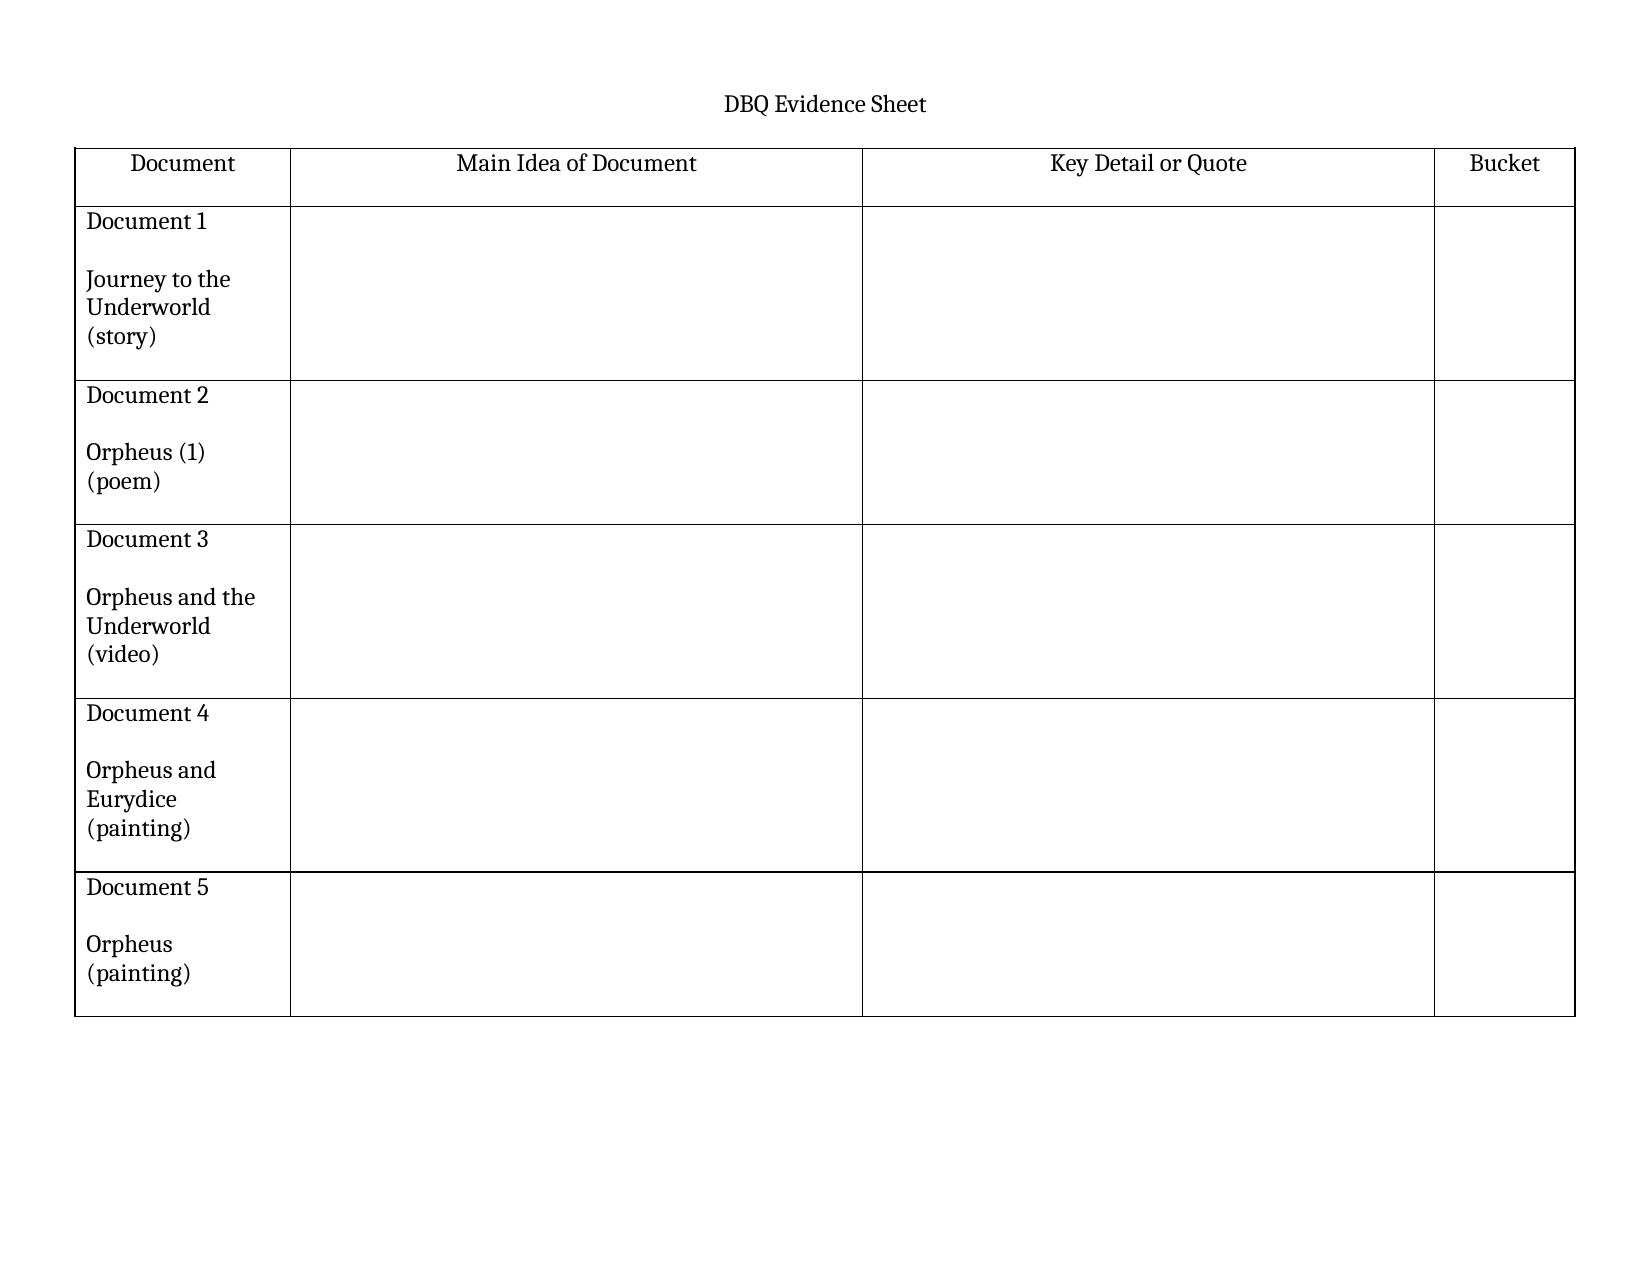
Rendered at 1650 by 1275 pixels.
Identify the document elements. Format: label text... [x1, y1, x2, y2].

table_cell [291, 207, 862, 379]
table_cell [1435, 381, 1574, 524]
table_header Bucket [1435, 149, 1574, 206]
table_cell Document 5 Orpheus (painting) [76, 873, 290, 1016]
table_cell Document 4 Orpheus and Eurydice (painting) [76, 699, 290, 871]
table_cell [863, 873, 1434, 1016]
table_cell [291, 525, 862, 698]
table_cell [1435, 873, 1574, 1016]
text DBQ Evidence Sheet [150, 90, 1500, 119]
table_cell [863, 381, 1434, 524]
table_cell Document 2 Orpheus (1) (poem) [76, 381, 290, 524]
table_header Key Detail or Quote [863, 149, 1434, 206]
table_cell Document 1 Journey to the Underworld (story) [76, 207, 290, 379]
table_cell [863, 525, 1434, 698]
table_cell [1435, 525, 1574, 698]
table_cell Document 3 Orpheus and the Underworld (video) [76, 525, 290, 698]
table_cell [291, 873, 862, 1016]
table_cell [291, 699, 862, 871]
table_cell [1435, 699, 1574, 871]
table_cell [863, 699, 1434, 871]
table_cell [1435, 207, 1574, 379]
table_header Document [76, 149, 290, 206]
table_cell [863, 207, 1434, 379]
table_cell [291, 381, 862, 524]
table_header Main Idea of Document [291, 149, 862, 206]
